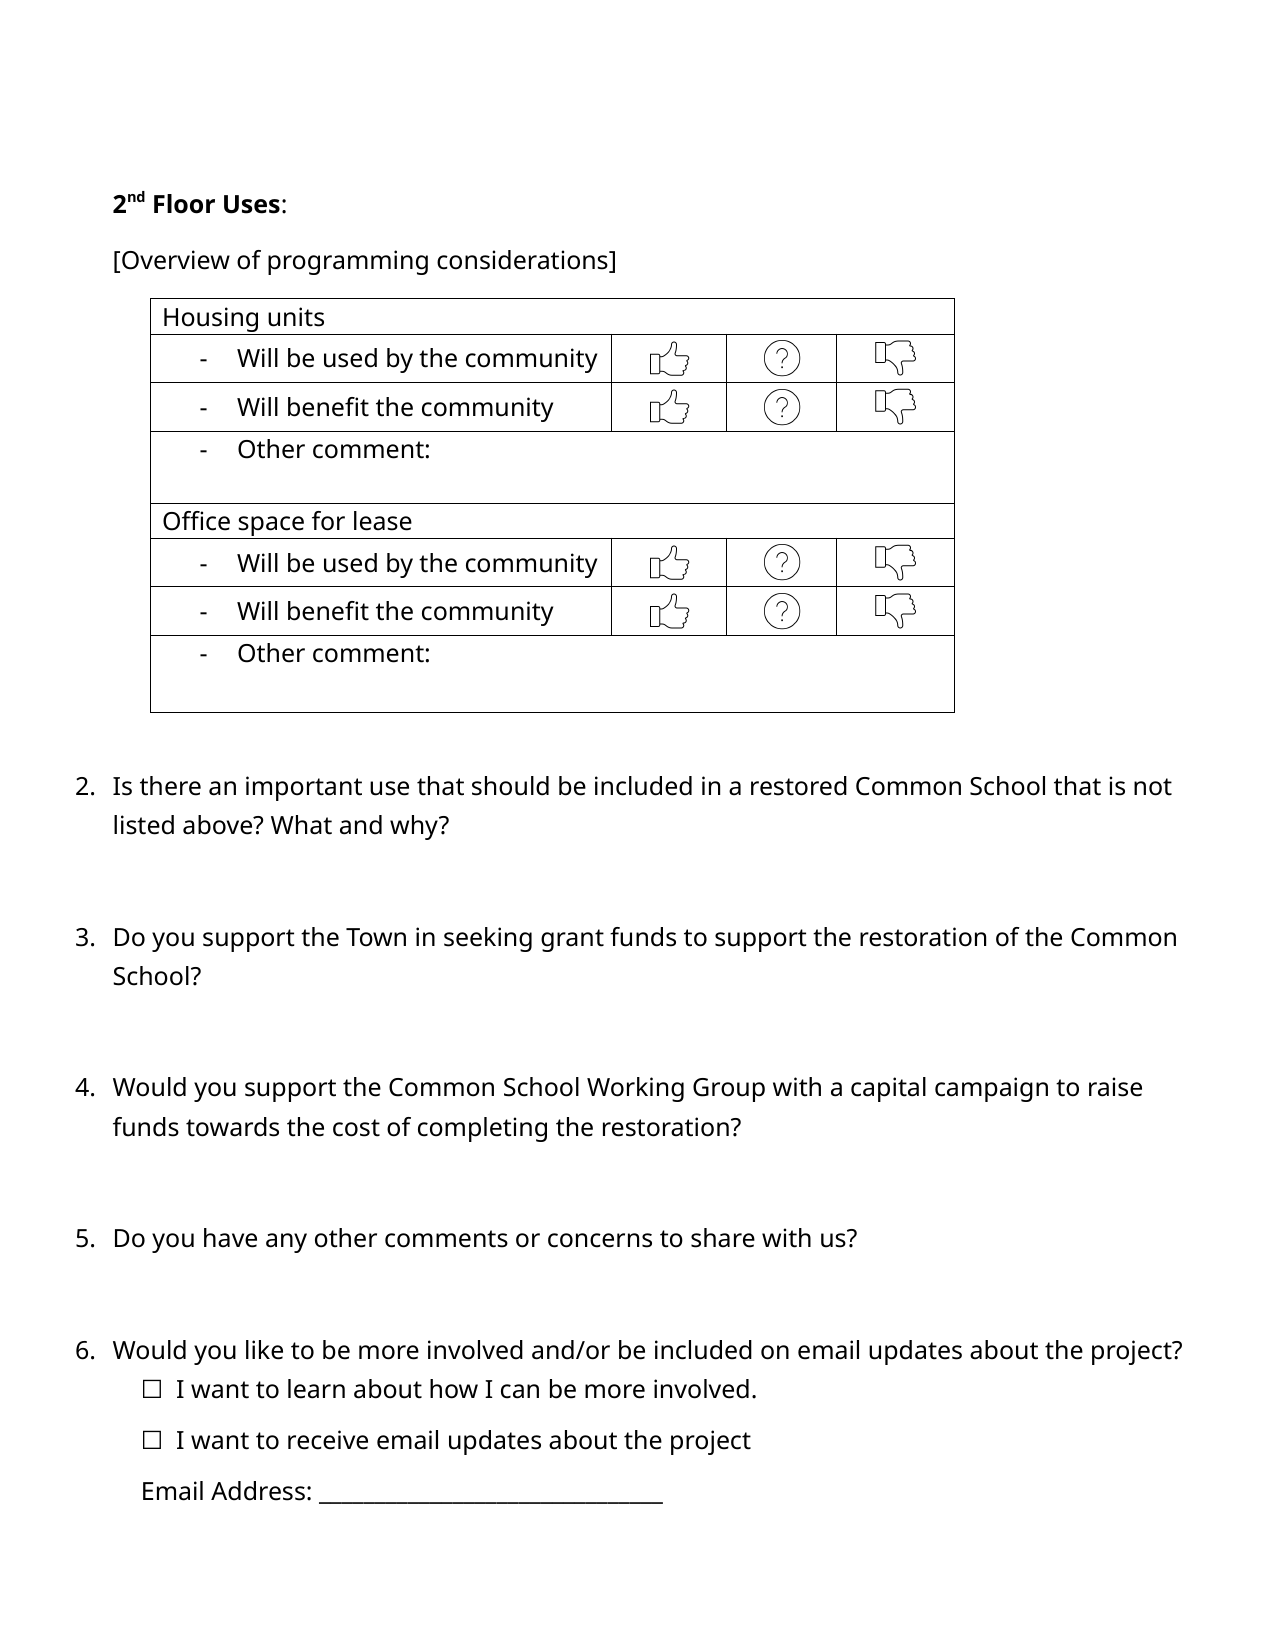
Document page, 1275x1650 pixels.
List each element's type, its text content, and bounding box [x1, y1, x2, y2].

table_cell [612, 335, 646, 382]
table_cell [727, 587, 836, 635]
table_cell [727, 335, 836, 382]
table_cell [837, 335, 871, 382]
table_header Housing units [151, 299, 954, 333]
table_cell [693, 539, 726, 586]
list Do you support the Town in seeking grant funds to support the restoration of the Common School? [75, 919, 1200, 992]
list Do you have any other comments or concerns to share with us? [75, 1221, 1200, 1255]
list Is there an important use that should be included in a restored Common School that is not listed above? What and why? [75, 768, 1200, 842]
table_cell [920, 383, 954, 431]
text I want to receive email updates about the project [141, 1422, 1200, 1457]
table_cell [920, 539, 954, 586]
table_cell [727, 383, 836, 431]
table_cell [612, 587, 646, 635]
table_cell [727, 539, 836, 586]
picture [871, 538, 920, 635]
list Would you support the Common School Working Group with a capital campaign to raise funds towards the cost of completing the restoration? [75, 1070, 1200, 1143]
picture [871, 334, 920, 382]
text Email Address: _______________________________ [141, 1473, 1200, 1507]
table_cell [693, 335, 726, 382]
table_cell [837, 383, 871, 431]
table_cell Will be used by the community [151, 335, 611, 382]
picture [759, 588, 805, 634]
picture [759, 540, 805, 585]
table_cell [920, 335, 954, 382]
picture [646, 539, 693, 586]
table_cell [612, 539, 646, 586]
text [Overview of programming considerations] [112, 242, 1200, 277]
picture [759, 335, 805, 381]
table_cell Will be used by the community [151, 539, 611, 586]
table_cell [612, 383, 726, 431]
table_cell [837, 587, 871, 635]
picture [871, 383, 920, 431]
picture [646, 335, 693, 382]
text 2nd Floor Uses: [112, 187, 1200, 221]
table_cell [693, 587, 726, 635]
picture [759, 384, 805, 430]
table_cell Will benefit the community [151, 383, 611, 431]
table_cell Other comment: [151, 432, 954, 503]
picture [646, 587, 693, 635]
table_cell Will benefit the community [151, 587, 611, 635]
picture [646, 383, 693, 430]
text I want to learn about how I can be more involved. [141, 1372, 1200, 1406]
table_cell Other comment: [151, 636, 954, 712]
table_cell [837, 539, 871, 586]
table_cell Office space for lease [151, 504, 954, 538]
table_cell [920, 587, 954, 635]
list Would you like to be more involved and/or be included on email updates about the project? [75, 1333, 1200, 1367]
